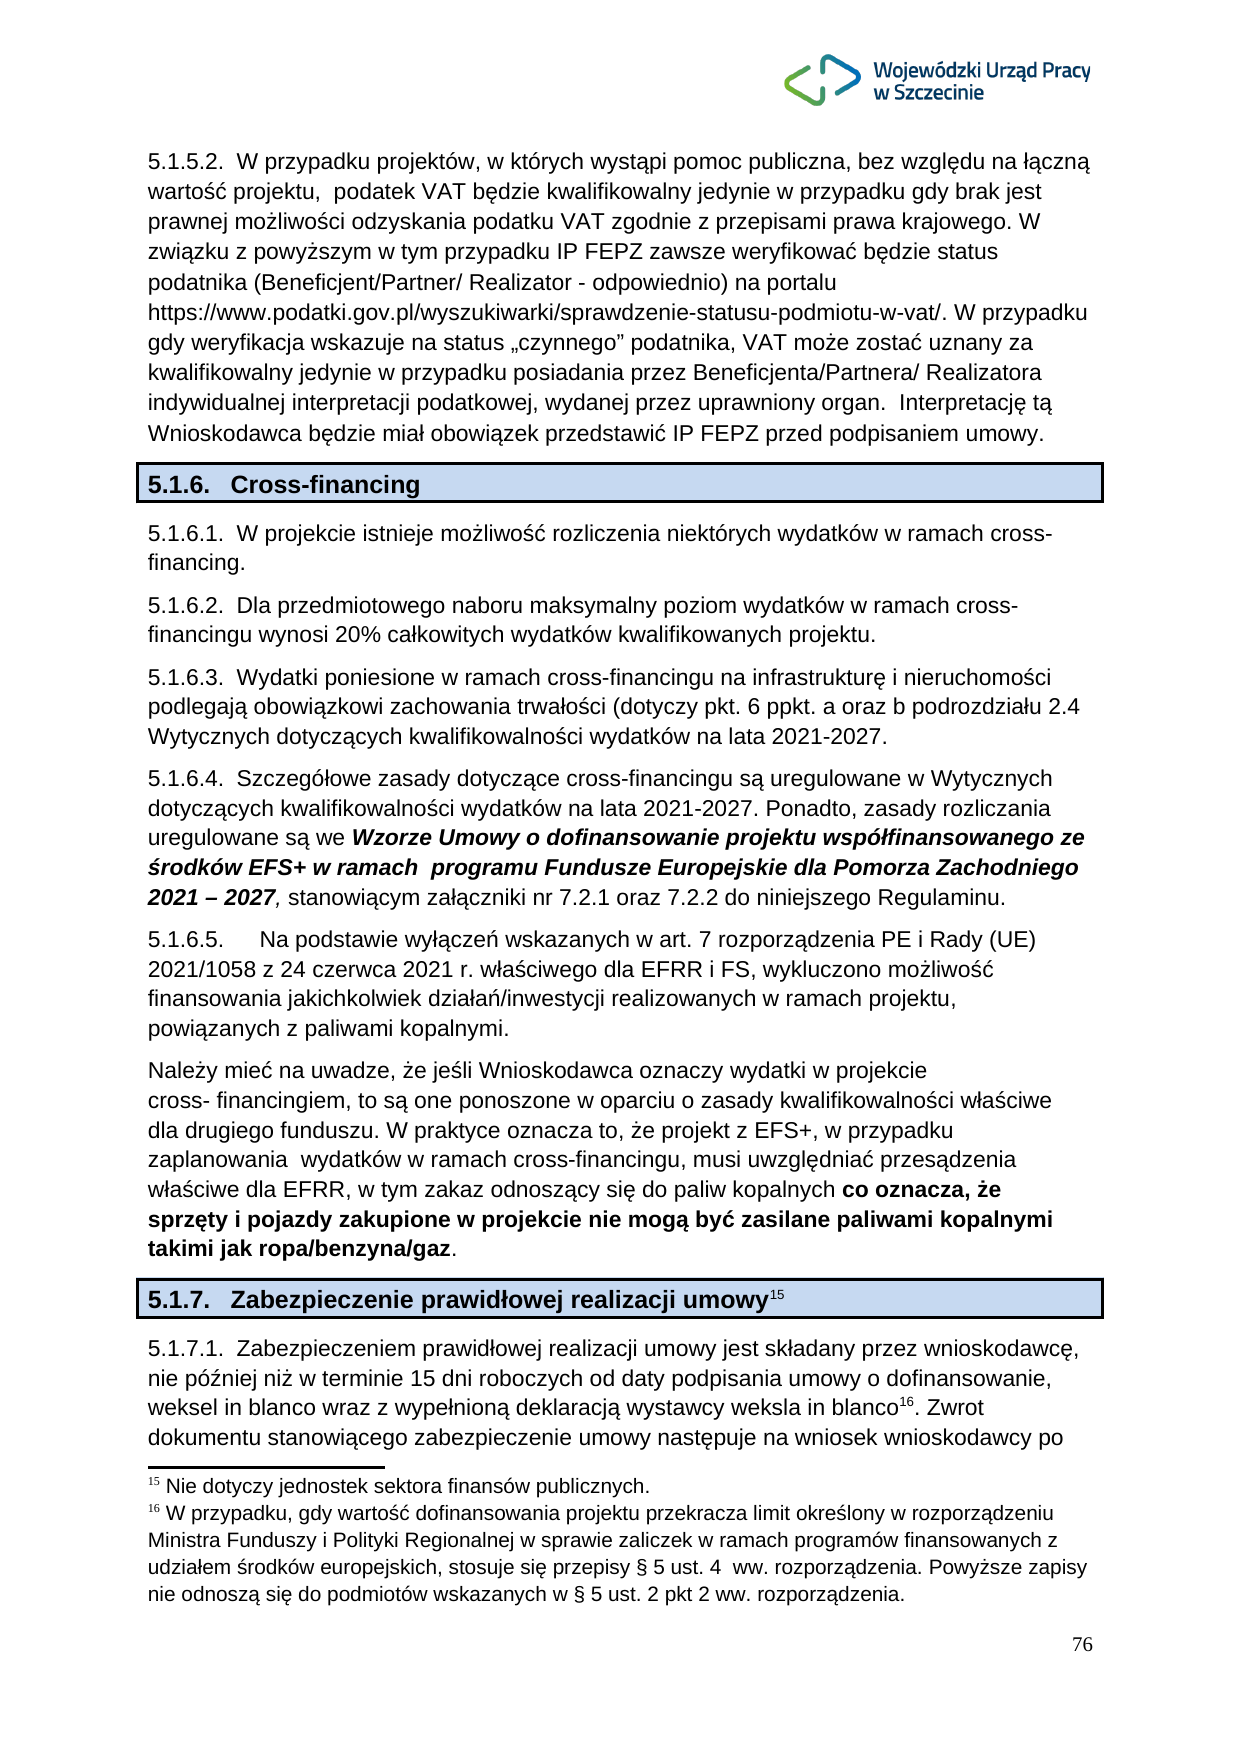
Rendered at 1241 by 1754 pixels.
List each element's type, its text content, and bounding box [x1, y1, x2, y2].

text Cross-financing [139, 465, 1101, 500]
list Szczegółowe zasady dotyczące cross-financingu są uregulowane w Wytycznych dotyczących kwalifikowalności wydatków na lata 2021-2027. Ponadto, zasady rozliczania uregulowane są we Wzorze Umowy o dofinansowanie projektu współfinansowanego ze środków EFS+ w ramach programu Fundusze Europejskie dla Pomorza Zachodniego 2021 – 2027, stanowiącym załączniki nr 7.2.1 oraz 7.2.2 do niniejszego Regulaminu. [148, 765, 1092, 910]
list Na podstawie wyłączeń wskazanych w art. 7 rozporządzenia PE i Rady (UE) 2021/1058 z 24 czerwca 2021 r. właściwego dla EFRR i FS, wykluczono możliwość finansowania jakichkolwiek działań/inwestycji realizowanych w ramach projektu, powiązanych z paliwami kopalnymi. [148, 926, 1092, 1041]
list Dla przedmiotowego naboru maksymalny poziom wydatków w ramach cross-financingu wynosi 20% całkowitych wydatków kwalifikowanych projektu. [148, 592, 1092, 648]
text Zabezpieczenie prawidłowej realizacji umowy [139, 1281, 1101, 1316]
picture [784, 54, 1091, 106]
list W projekcie istnieje możliwość rozliczenia niektórych wydatków w ramach cross-financing. [148, 520, 1092, 576]
list Należy mieć na uwadze, że jeśli Wnioskodawca oznaczy wydatki w projekcie cross- financingiem, to są one ponoszone w oparciu o zasady kwalifikowalności właściwe dla drugiego funduszu. W praktyce oznacza to, że projekt z EFS+, w przypadku zaplanowania wydatków w ramach cross-financingu, musi uwzględniać przesądzenia właściwe dla EFRR, w tym zakaz odnoszący się do paliw kopalnych co oznacza, że sprzęty i pojazdy zakupione w projekcie nie mogą być zasilane paliwami kopalnymi takimi jak ropa/benzyna/gaz. [148, 1057, 1092, 1262]
list Wydatki poniesione w ramach cross-financingu na infrastrukturę i nieruchomości podlegają obowiązkowi zachowania trwałości (dotyczy pkt. 6 ppkt. a oraz b podrozdziału 2.4 Wytycznych dotyczących kwalifikowalności wydatków na lata 2021-2027. [148, 663, 1092, 749]
list W przypadku projektów, w których wystąpi pomoc publiczna, bez względu na łączną wartość projektu, podatek VAT będzie kwalifikowalny jedynie w przypadku gdy brak jest prawnej możliwości odzyskania podatku VAT zgodnie z przepisami prawa krajowego. W związku z powyższym w tym przypadku IP FEPZ zawsze weryfikować będzie status podatnika (Beneficjent/Partner/ Realizator - odpowiednio) na portalu https://www.podatki.gov.pl/wyszukiwarki/sprawdzenie-statusu-podmiotu-w-vat/. W przypadku gdy weryfikacja wskazuje na status „czynnego” podatnika, VAT może zostać uznany za kwalifikowalny jedynie w przypadku posiadania przez Beneficjenta/Partnera/ Realizatora indywidualnej interpretacji podatkowej, wydanej przez uprawniony organ. Interpretację tą Wnioskodawca będzie miał obowiązek przedstawić IP FEPZ przed podpisaniem umowy. [148, 148, 1092, 446]
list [148, 1335, 1092, 1450]
